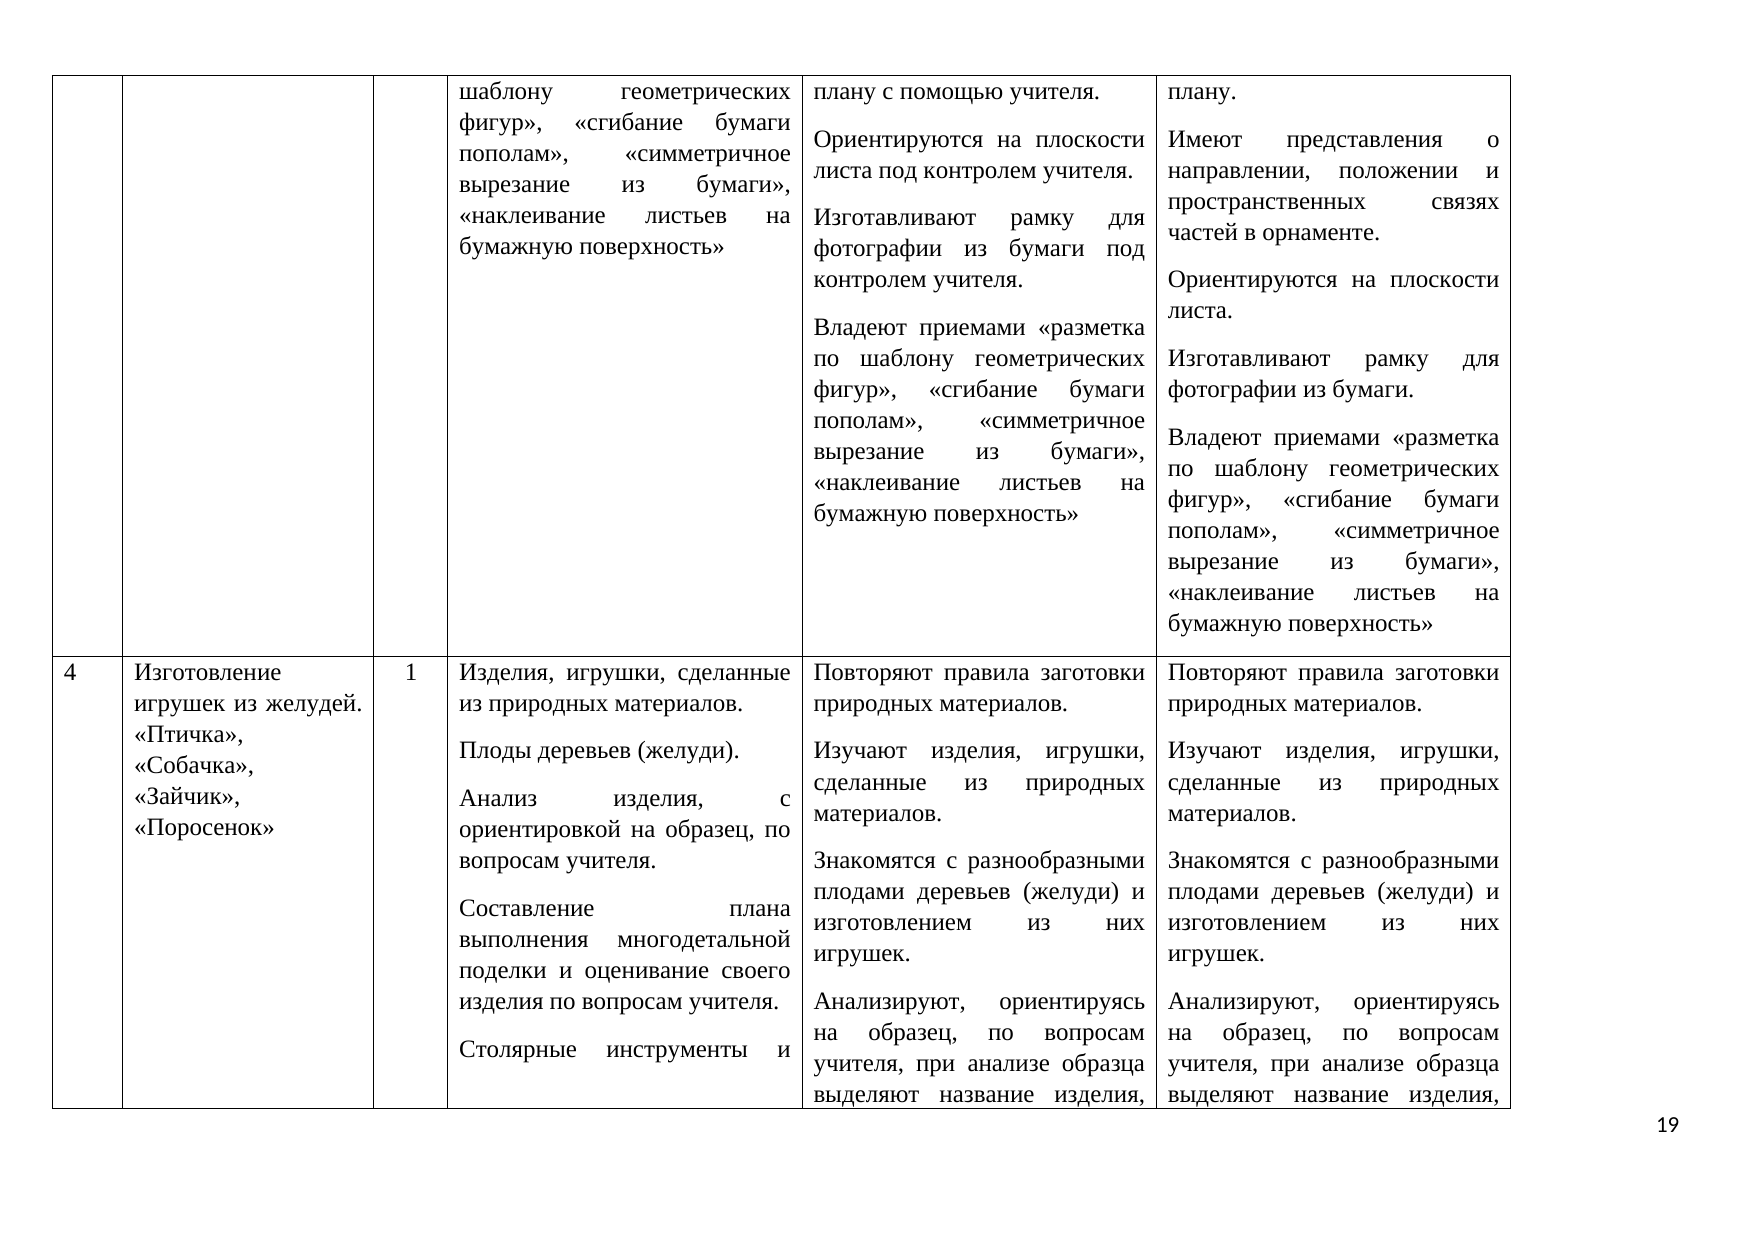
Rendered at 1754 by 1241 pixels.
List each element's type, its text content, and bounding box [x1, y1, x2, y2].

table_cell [448, 657, 802, 1108]
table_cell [803, 76, 1156, 656]
table_cell 4 [53, 657, 122, 1108]
table_cell 1 [374, 657, 447, 1108]
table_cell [123, 76, 373, 656]
table_cell 3 [53, 76, 122, 656]
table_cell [448, 76, 802, 656]
table_cell 1 [374, 76, 447, 656]
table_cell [803, 657, 1156, 1108]
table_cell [123, 657, 373, 1108]
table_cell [1157, 76, 1510, 656]
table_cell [1157, 657, 1510, 1108]
